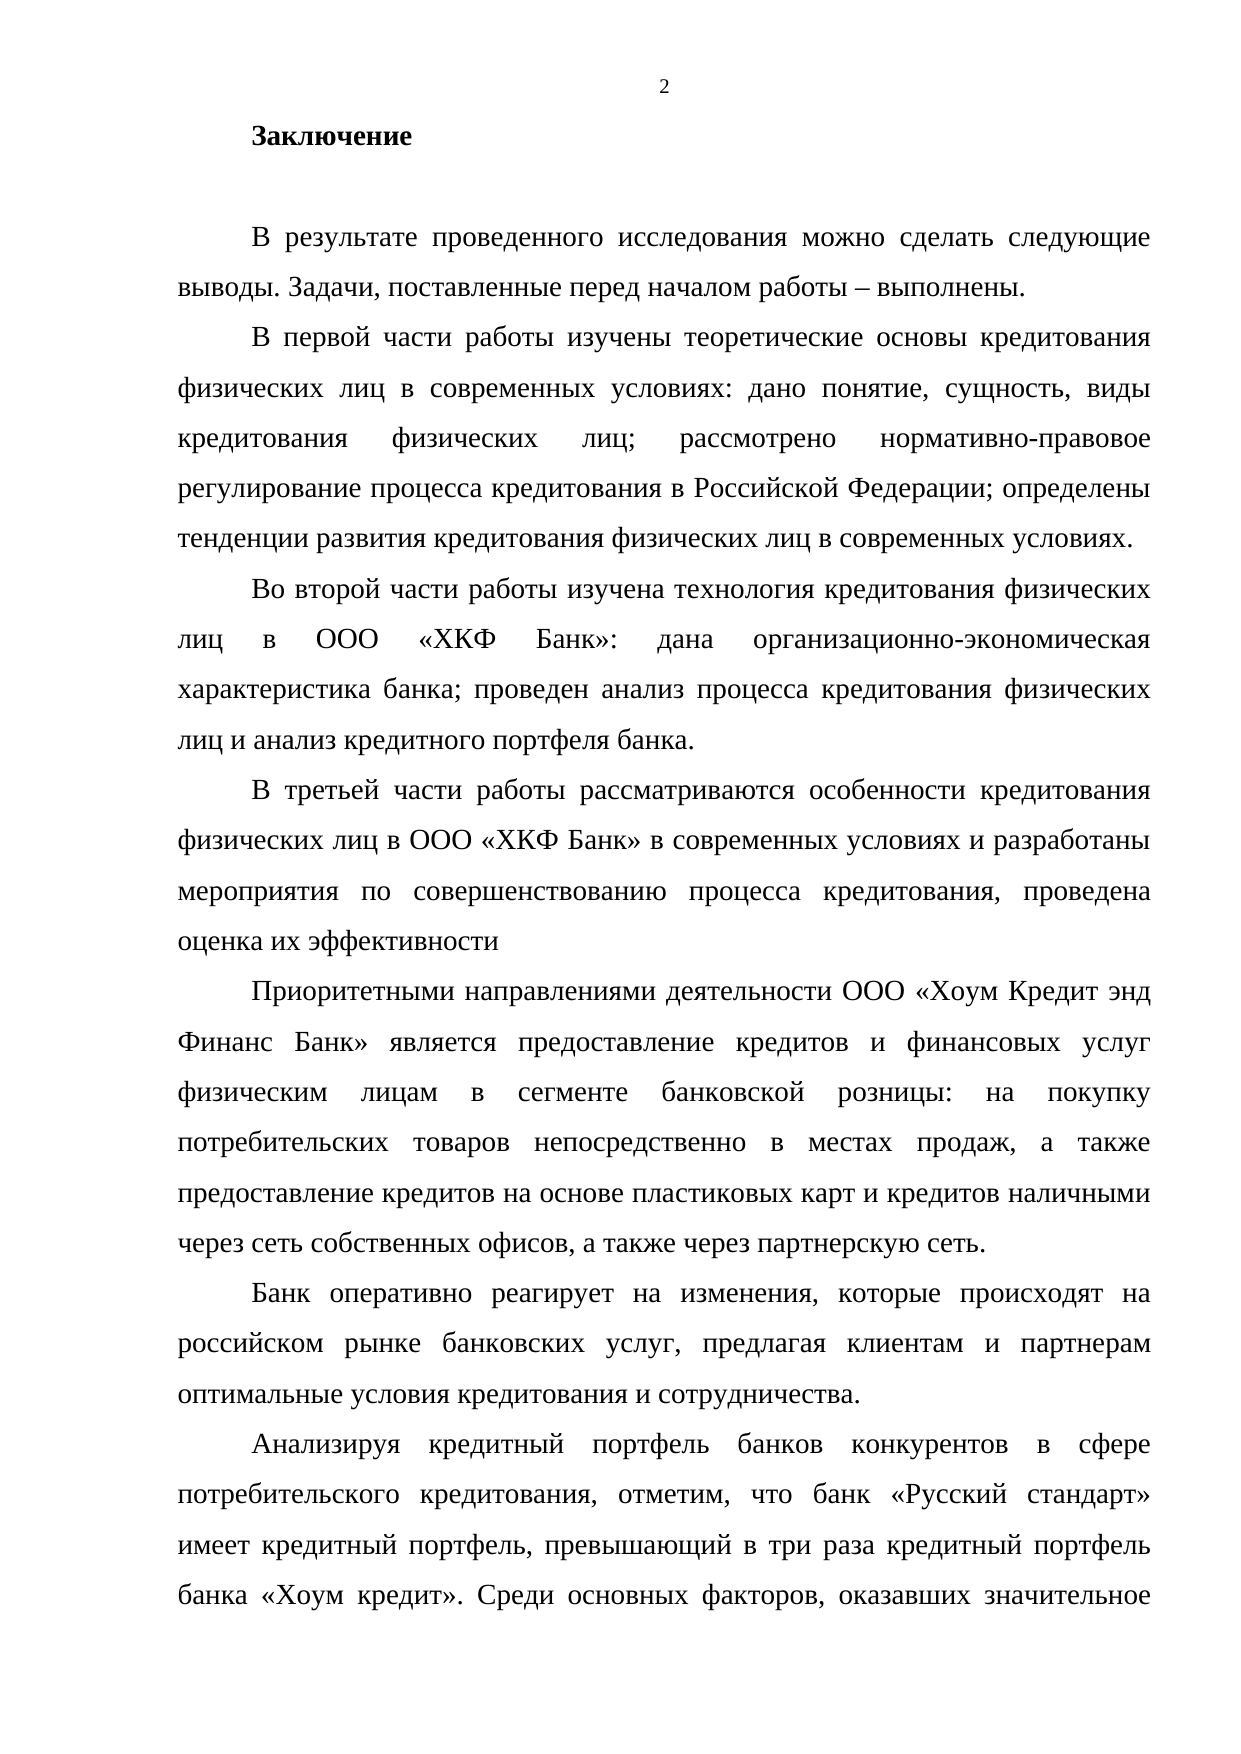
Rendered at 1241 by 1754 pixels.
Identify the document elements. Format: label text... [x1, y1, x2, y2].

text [177, 1426, 1152, 1611]
text Во второй части работы изучена технология кредитования физических лиц в ООО «ХКФ Банк»: дана организационно-экономическая характеристика банка; проведен анализ процесса кредитования физических лиц и анализ кредитного портфеля банка. [177, 571, 1152, 755]
text В результате проведенного исследования можно сделать следующие выводы. Задачи, поставленные перед началом работы – выполнены. [177, 219, 1152, 303]
text В третьей части работы рассматриваются особенности кредитования физических лиц в ООО «ХКФ Банк» в современных условиях и разработаны мероприятия по совершенствованию процесса кредитования, проведена оценка их эффективности [177, 772, 1152, 957]
text Банк оперативно реагирует на изменения, которые происходят на российском рынке банковских услуг, предлагая клиентам и партнерам оптимальные условия кредитования и сотрудничества. [177, 1275, 1152, 1409]
text Заключение [177, 118, 1152, 152]
text Приоритетными направлениями деятельности ООО «Хоум Кредит энд Финанс Банк» является предоставление кредитов и финансовых услуг физическим лицам в сегменте банковской розницы: на покупку потребительских товаров непосредственно в местах продаж, а также предоставление кредитов на основе пластиковых карт и кредитов наличными через сеть собственных офисов, а также через партнерскую сеть. [177, 973, 1152, 1258]
text В первой части работы изучены теоретические основы кредитования физических лиц в современных условиях: дано понятие, сущность, виды кредитования физических лиц; рассмотрено нормативно-правовое регулирование процесса кредитования в Российской Федерации; определены тенденции развития кредитования физических лиц в современных условиях. [177, 319, 1152, 554]
